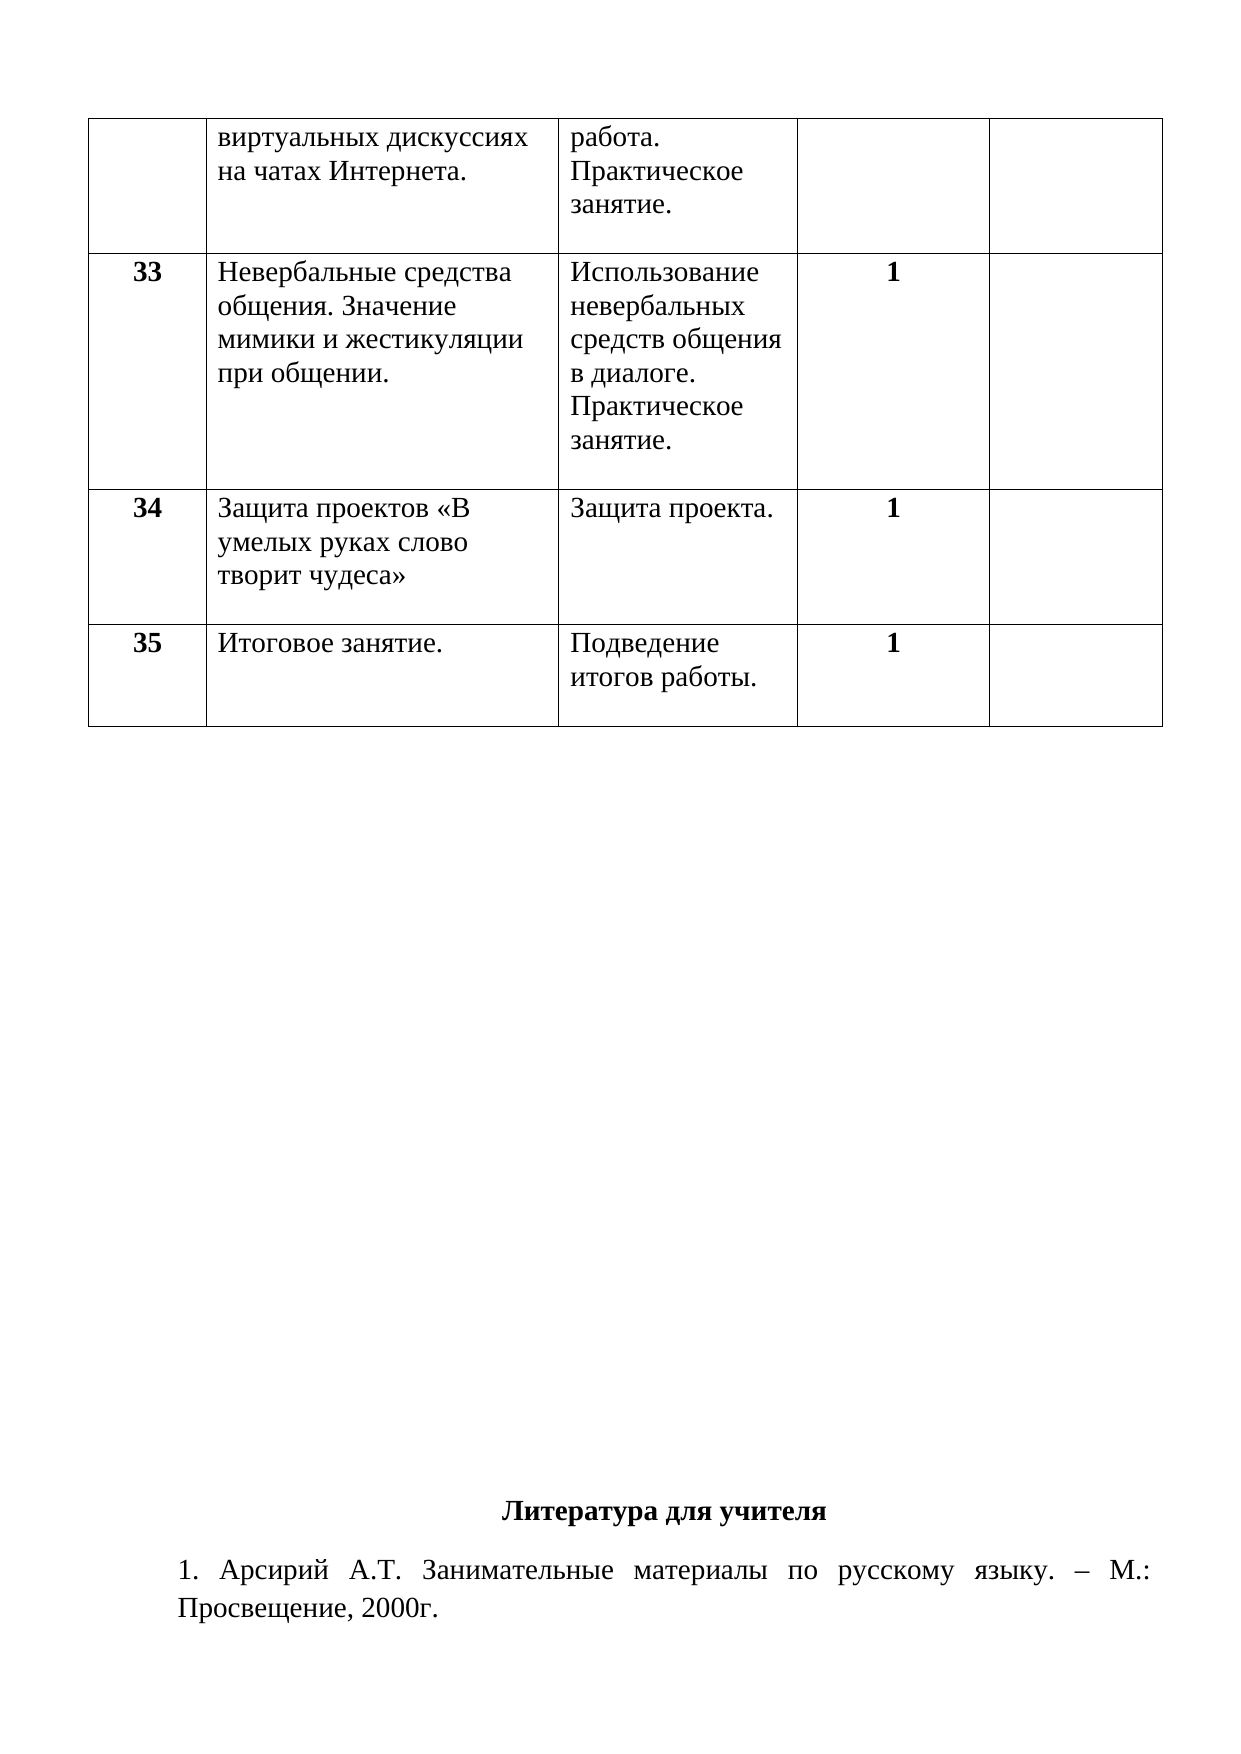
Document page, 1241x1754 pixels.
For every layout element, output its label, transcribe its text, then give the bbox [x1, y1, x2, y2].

table_cell 1 [798, 490, 989, 624]
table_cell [559, 119, 797, 253]
table_cell Использование невербальных средств общения в диалоге. Практическое занятие. [559, 254, 797, 489]
table_cell [990, 119, 1162, 253]
table_cell Итоговое занятие. [207, 625, 558, 726]
table_cell 1 [798, 254, 989, 489]
table_cell 32 [89, 119, 206, 253]
table_cell [990, 254, 1162, 489]
table_cell 33 [89, 254, 206, 489]
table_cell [207, 119, 558, 253]
table_cell 35 [89, 625, 206, 726]
text Литература для учителя [177, 1493, 1152, 1526]
text 1. Арсирий А.Т. Занимательные материалы по русскому языку. – М.: Просвещение, 2000г. [177, 1552, 1152, 1624]
table_cell 1 [798, 119, 989, 253]
table_cell 34 [89, 490, 206, 624]
table_cell Защита проекта. [559, 490, 797, 624]
table_cell [990, 490, 1162, 624]
table_cell Невербальные средства общения. Значение мимики и жестикуляции при общении. [207, 254, 558, 489]
table_cell [990, 625, 1162, 726]
table_cell 1 [798, 625, 989, 726]
table_cell Подведение итогов работы. [559, 625, 797, 726]
table_cell Защита проектов «В умелых руках слово творит чудеса» [207, 490, 558, 624]
